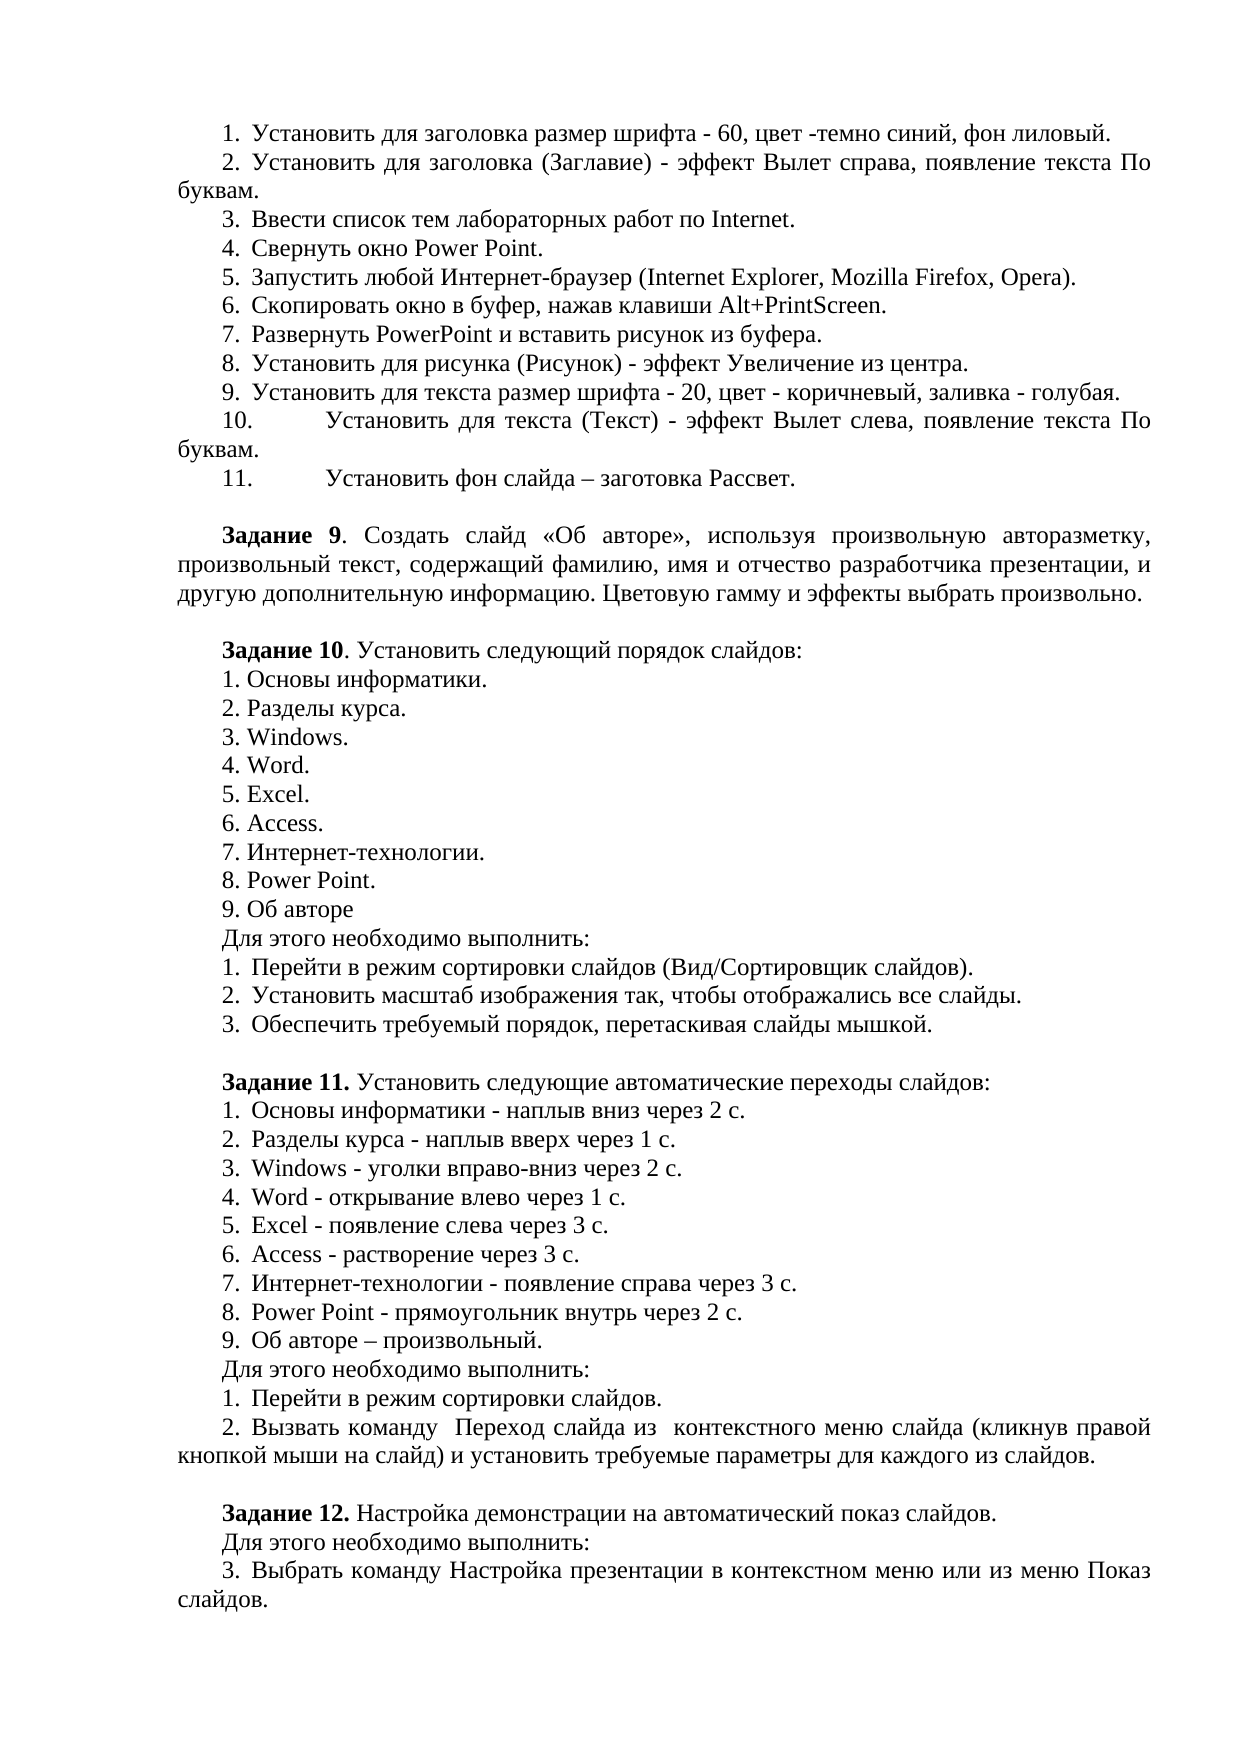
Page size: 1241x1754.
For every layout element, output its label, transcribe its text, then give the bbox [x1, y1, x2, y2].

text Задание 11. Установить следующие автоматические переходы слайдов: [177, 1067, 1152, 1096]
text 8. Power Point. [177, 866, 1152, 894]
text Для этого необходимо выполнить: [177, 1527, 1152, 1556]
list Установить для текста размер шрифта - 20, цвет - коричневый, заливка - голубая. [177, 377, 1152, 406]
list Выбрать команду Настройка презентации в контекстном меню или из меню Показ слайдов. [177, 1556, 1152, 1613]
text 1. Основы информатики. [177, 664, 1152, 693]
list Интернет-технологии - появление справа через 3 с. [177, 1268, 1152, 1297]
list Скопировать окно в буфер, нажав клавиши Alt+PrintScreen. [177, 291, 1152, 319]
text Для этого необходимо выполнить: [177, 923, 1152, 952]
list Windows - уголки вправо-вниз через 2 с. [177, 1153, 1152, 1182]
list Свернуть окно Power Point. [177, 233, 1152, 262]
text 2. Разделы курса. [177, 693, 1152, 722]
list Разделы курса - наплыв вверх через 1 с. [177, 1124, 1152, 1153]
list Access - растворение через 3 с. [177, 1239, 1152, 1268]
list Установить фон слайда – заготовка Рассвет. [177, 463, 1152, 492]
list Обеспечить требуемый порядок, перетаскивая слайды мышкой. [177, 1009, 1152, 1038]
text Задание 12. Настройка демонстрации на автоматический показ слайдов. [177, 1498, 1152, 1527]
list Word - открывание влево через 1 с. [177, 1182, 1152, 1211]
list Установить для рисунка (Рисунок) - эффект Увеличение из центра. [177, 348, 1152, 377]
text 7. Интернет-технологии. [177, 837, 1152, 866]
list Перейти в режим сортировки слайдов (Вид/Сортировщик слайдов). [177, 952, 1152, 981]
list Запустить любой Интернет-браузер (Internet Explorer, Mozilla Firefox, Opera). [177, 262, 1152, 291]
list Установить масштаб изображения так, чтобы отображались все слайды. [177, 981, 1152, 1009]
text Для этого необходимо выполнить: [177, 1354, 1152, 1383]
list Установить для текста (Текст) - эффект Вылет слева, появление текста По буквам. [177, 406, 1152, 463]
list Перейти в режим сортировки слайдов. [177, 1383, 1152, 1412]
list Основы информатики - наплыв вниз через 2 с. [177, 1096, 1152, 1124]
text Задание 10. Установить следующий порядок слайдов: [177, 636, 1152, 664]
text Задание 9. Создать слайд «Об авторе», используя произвольную авторазметку, произвольный текст, содержащий фамилию, имя и отчество разработчика презентации, и другую дополнительную информацию. Цветовую гамму и эффекты выбрать произвольно. [177, 521, 1152, 607]
text 6. Access. [177, 808, 1152, 837]
list Развернуть PowerPoint и вставить рисунок из буфера. [177, 319, 1152, 348]
text 4. Word. [177, 751, 1152, 779]
list Вызвать команду Переход слайда из контекстного меню слайда (кликнув правой кнопкой мыши на слайд) и установить требуемые параметры для каждого из слайдов. [177, 1412, 1152, 1469]
list Об авторе – произвольный. [177, 1326, 1152, 1354]
text 5. Excel. [177, 779, 1152, 808]
text 9. Об авторе [177, 894, 1152, 923]
list Excel - появление слева через 3 с. [177, 1211, 1152, 1239]
list Установить для заголовка размер шрифта - 60, цвет -темно синий, фон лиловый. [177, 118, 1152, 147]
list Power Point - прямоугольник внутрь через 2 с. [177, 1297, 1152, 1326]
list Ввести список тем лабораторных работ по Internet. [177, 204, 1152, 233]
text 3. Windows. [177, 722, 1152, 751]
list Установить для заголовка (Заглавие) - эффект Вылет справа, появление текста По буквам. [177, 147, 1152, 204]
